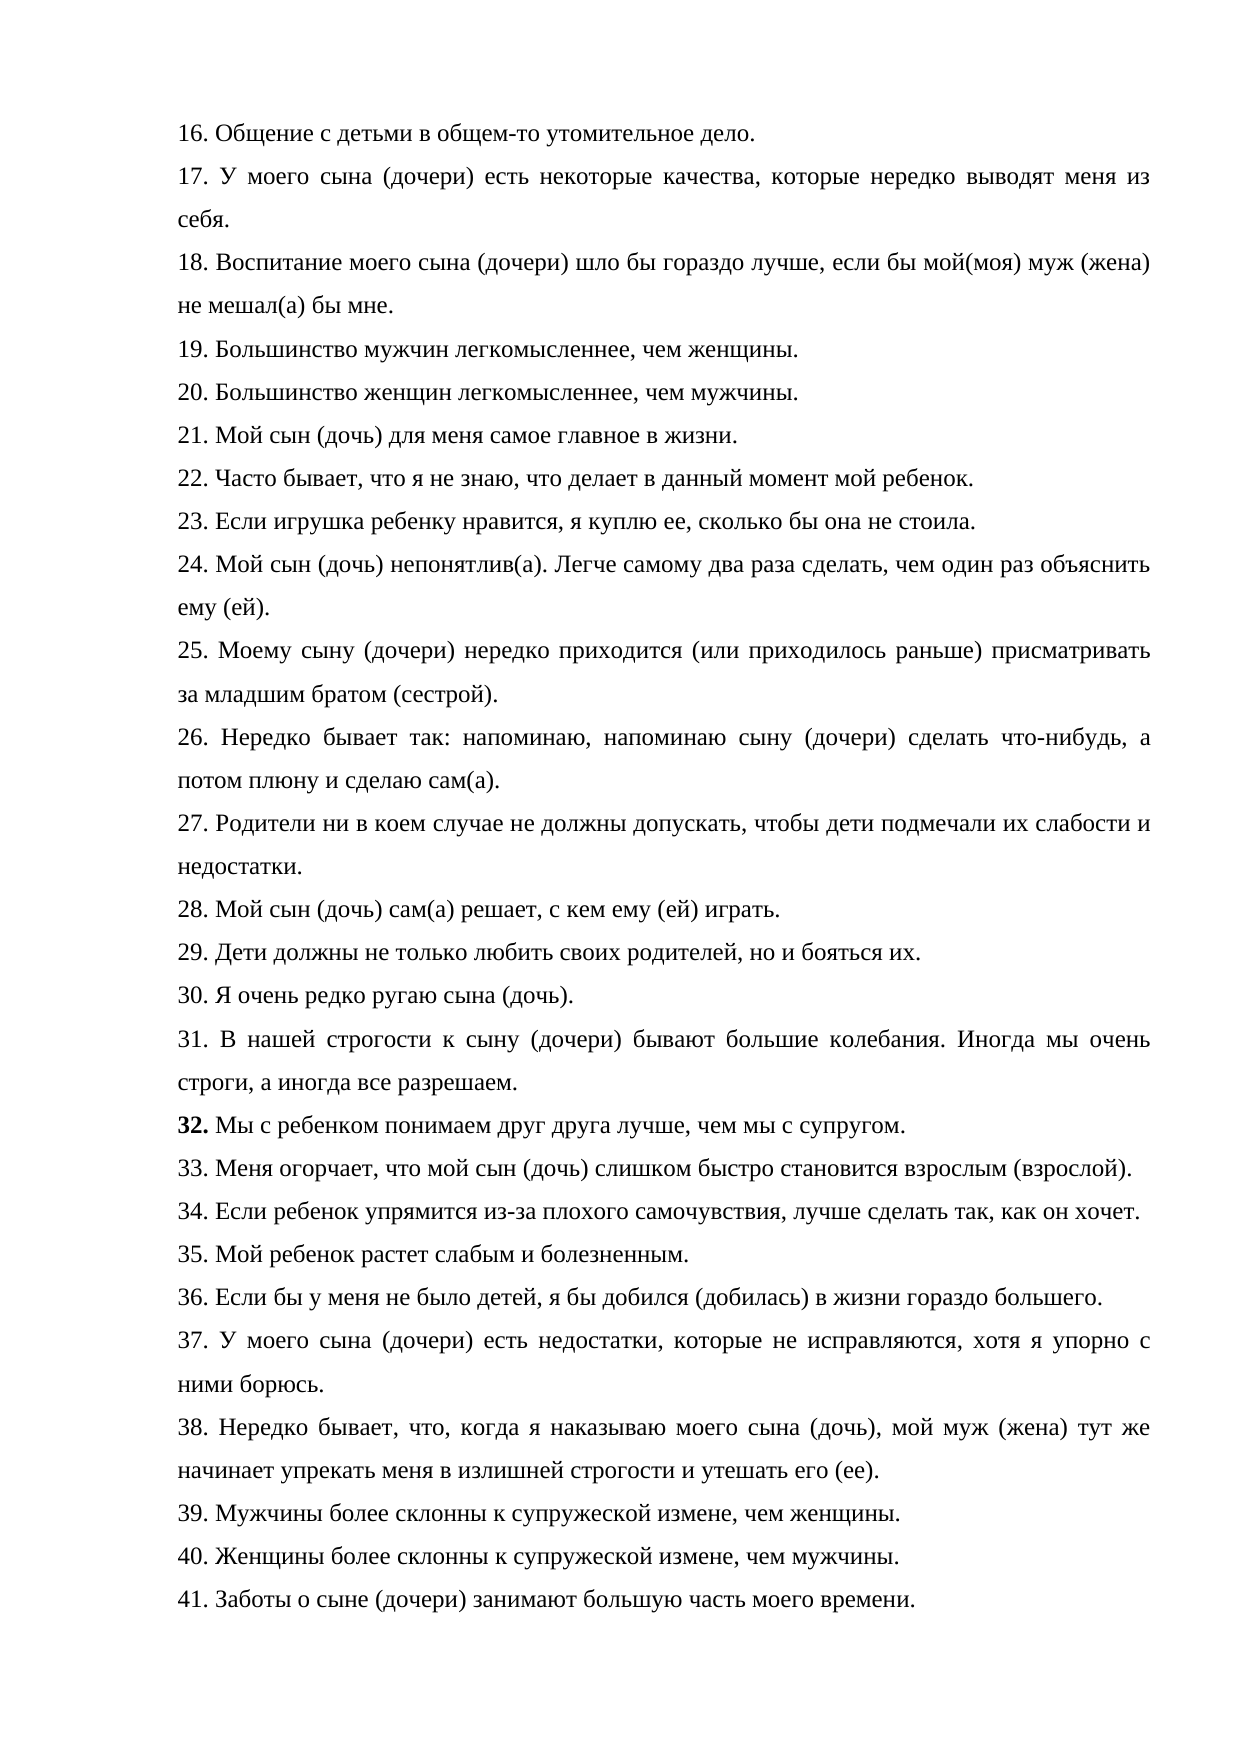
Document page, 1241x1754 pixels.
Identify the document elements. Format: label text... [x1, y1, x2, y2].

text 38. Нередко бывает, что, когда я наказываю моего сына (дочь), мой муж (жена) тут же начинает упрекать меня в излишней строгости и утешать его (ее). [177, 1412, 1152, 1484]
text 40. Женщины более склонны к супружеской измене, чем мужчины. [177, 1541, 1152, 1570]
text 41. Заботы о сыне (дочери) занимают большую часть моего времени. [177, 1584, 1152, 1613]
text 18. Воспитание моего сына (дочери) шло бы гораздо лучше, если бы мой(моя) муж (жена) не мешал(а) бы мне. [177, 247, 1152, 319]
text 23. Если игрушка ребенку нравится, я куплю ее, сколько бы она не стоила. [177, 506, 1152, 535]
text 29. Дети должны не только любить своих родителей, но и бояться их. [177, 937, 1152, 966]
text 33. Меня огорчает, что мой сын (дочь) слишком быстро становится взрослым (взрослой). [177, 1153, 1152, 1182]
text 16. Общение с детьми в общем-то утомительное дело. [177, 118, 1152, 147]
text 20. Большинство женщин легкомысленнее, чем мужчины. [177, 377, 1152, 406]
text 28. Мой сын (дочь) сам(а) решает, с кем ему (ей) играть. [177, 894, 1152, 923]
text 24. Мой сын (дочь) непонятлив(а). Легче самому два раза сделать, чем один раз объяснить ему (ей). [177, 549, 1152, 621]
text 17. У моего сына (дочери) есть некоторые качества, которые нередко выводят меня из себя. [177, 161, 1152, 233]
text 26. Нередко бывает так: напоминаю, напоминаю сыну (дочери) сделать что-нибудь, а потом плюну и сделаю сам(а). [177, 722, 1152, 794]
text 30. Я очень редко ругаю сына (дочь). [177, 981, 1152, 1009]
text 21. Мой сын (дочь) для меня самое главное в жизни. [177, 420, 1152, 449]
text 32. Мы с ребенком понимаем друг друга лучше, чем мы с супругом. [177, 1110, 1152, 1139]
text 34. Если ребенок упрямится из-за плохого самочувствия, лучше сделать так, как он хочет. [177, 1196, 1152, 1225]
text 39. Мужчины более склонны к супружеской измене, чем женщины. [177, 1498, 1152, 1527]
text 19. Большинство мужчин легкомысленнее, чем женщины. [177, 334, 1152, 362]
text 36. Если бы у меня не было детей, я бы добился (добилась) в жизни гораздо большего. [177, 1282, 1152, 1311]
text 31. В нашей строгости к сыну (дочери) бывают большие колебания. Иногда мы очень строги, а иногда все разрешаем. [177, 1024, 1152, 1096]
text 37. У моего сына (дочери) есть недостатки, которые не исправляются, хотя я упорно с ними борюсь. [177, 1326, 1152, 1397]
text 25. Моему сыну (дочери) нередко приходится (или приходилось раньше) присматривать за младшим братом (сестрой). [177, 636, 1152, 707]
text 35. Мой ребенок растет слабым и болезненным. [177, 1239, 1152, 1268]
text 22. Часто бывает, что я не знаю, что делает в данный момент мой ребенок. [177, 463, 1152, 492]
text 27. Родители ни в коем случае не должны допускать, чтобы дети подмечали их слабости и недостатки. [177, 808, 1152, 880]
